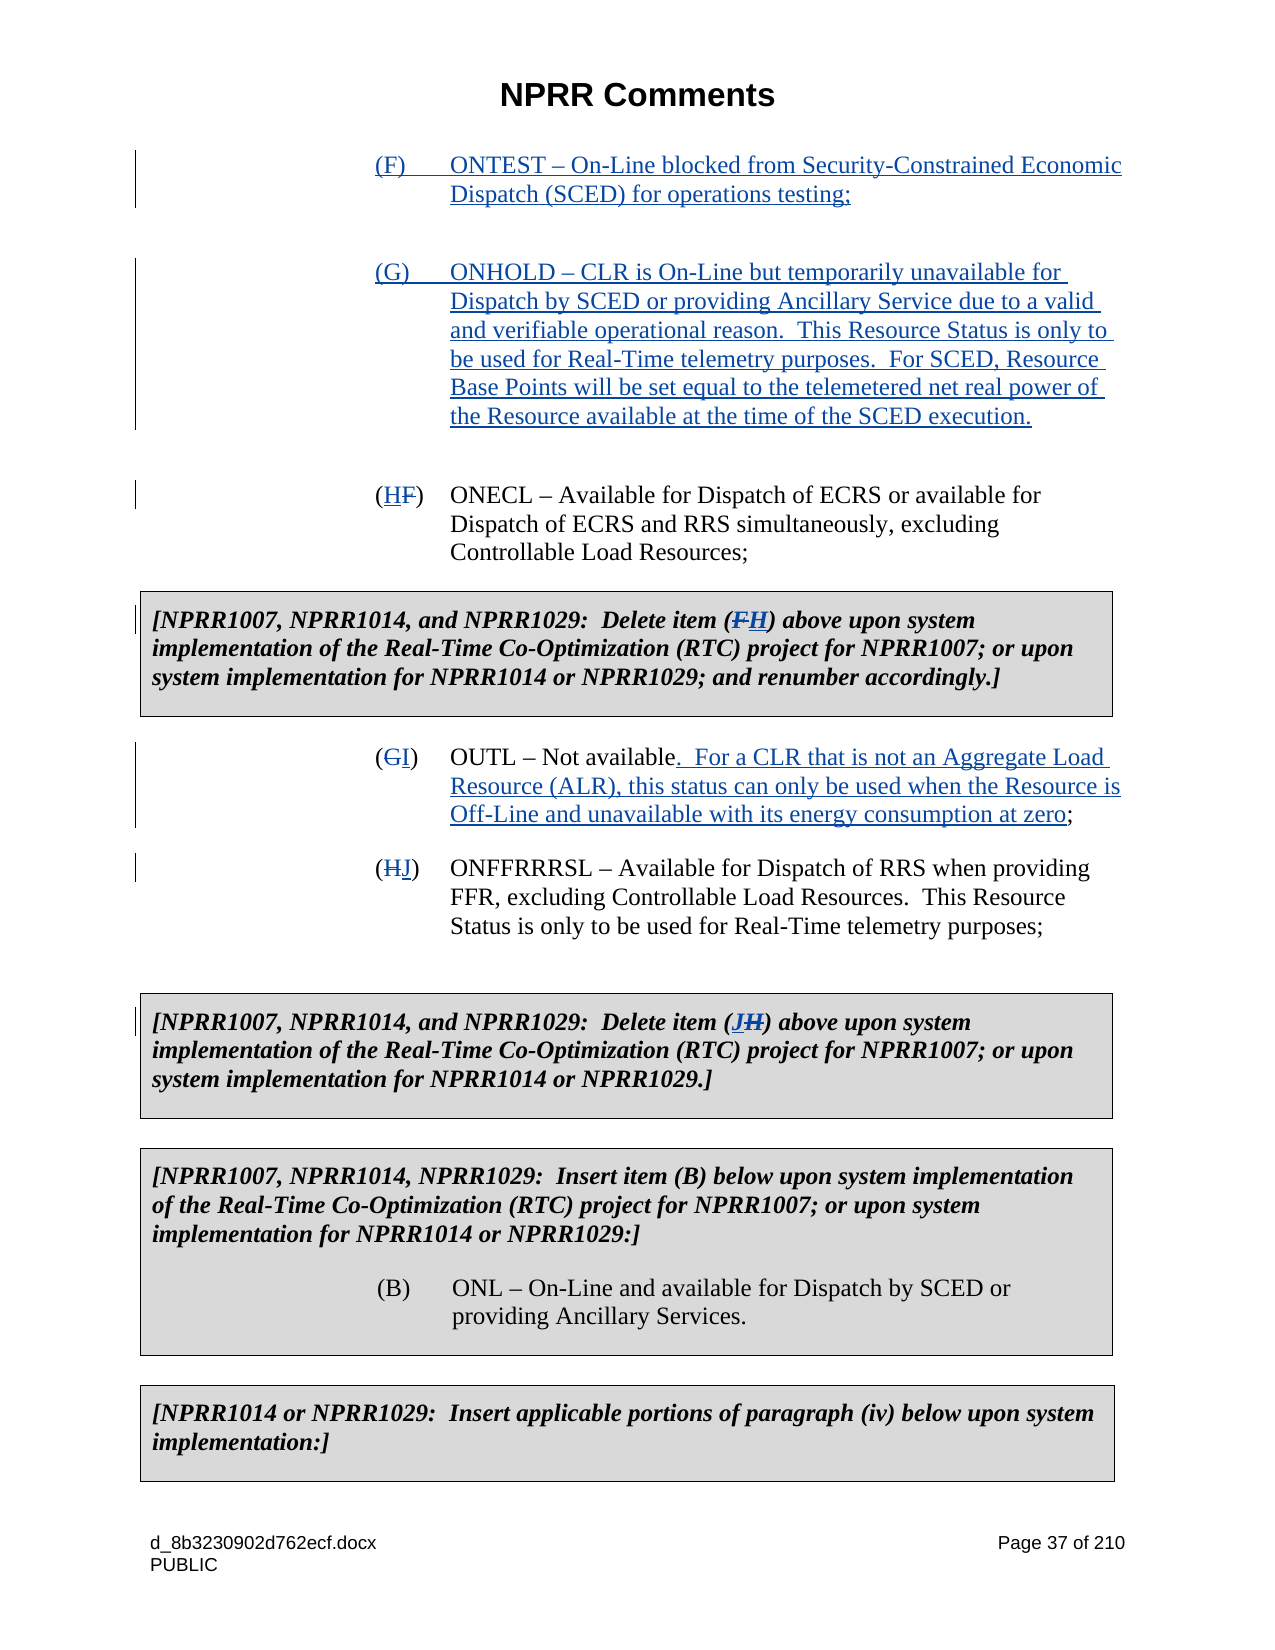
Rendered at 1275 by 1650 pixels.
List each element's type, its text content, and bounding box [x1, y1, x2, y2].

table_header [141, 1386, 1114, 1481]
table_header [NPRR1007, NPRR1014, and NPRR1029: Delete item () above upon system implementation of the Real-Time Co-Optimization (RTC) project for NPRR1007; or upon system implementation for NPRR1014 or NPRR1029.] [141, 994, 1112, 1118]
text () OUTL – Not available; [375, 742, 1125, 828]
table_header [NPRR1007, NPRR1014, NPRR1029: Insert item (B) below upon system implementation of the Real-Time Co-Optimization (RTC) project for NPRR1007; or upon system implementation for NPRR1014 or NPRR1029:] (B) ONL – On-Line and available for Dispatch by SCED or providing Ancillary Services. [141, 1149, 1112, 1355]
text () ONFFRRRSL – Available for Dispatch of RRS when providing FFR, excluding Controllable Load Resources. This Resource Status is only to be used for Real-Time telemetry purposes; [375, 853, 1125, 939]
text () ONECL – Available for Dispatch of ECRS or available for Dispatch of ECRS and RRS simultaneously, excluding Controllable Load Resources; [375, 480, 1125, 566]
table_header [NPRR1007, NPRR1014, and NPRR1029: Delete item () above upon system implementation of the Real-Time Co-Optimization (RTC) project for NPRR1007; or upon system implementation for NPRR1014 or NPRR1029; and renumber accordingly.] [141, 592, 1112, 716]
